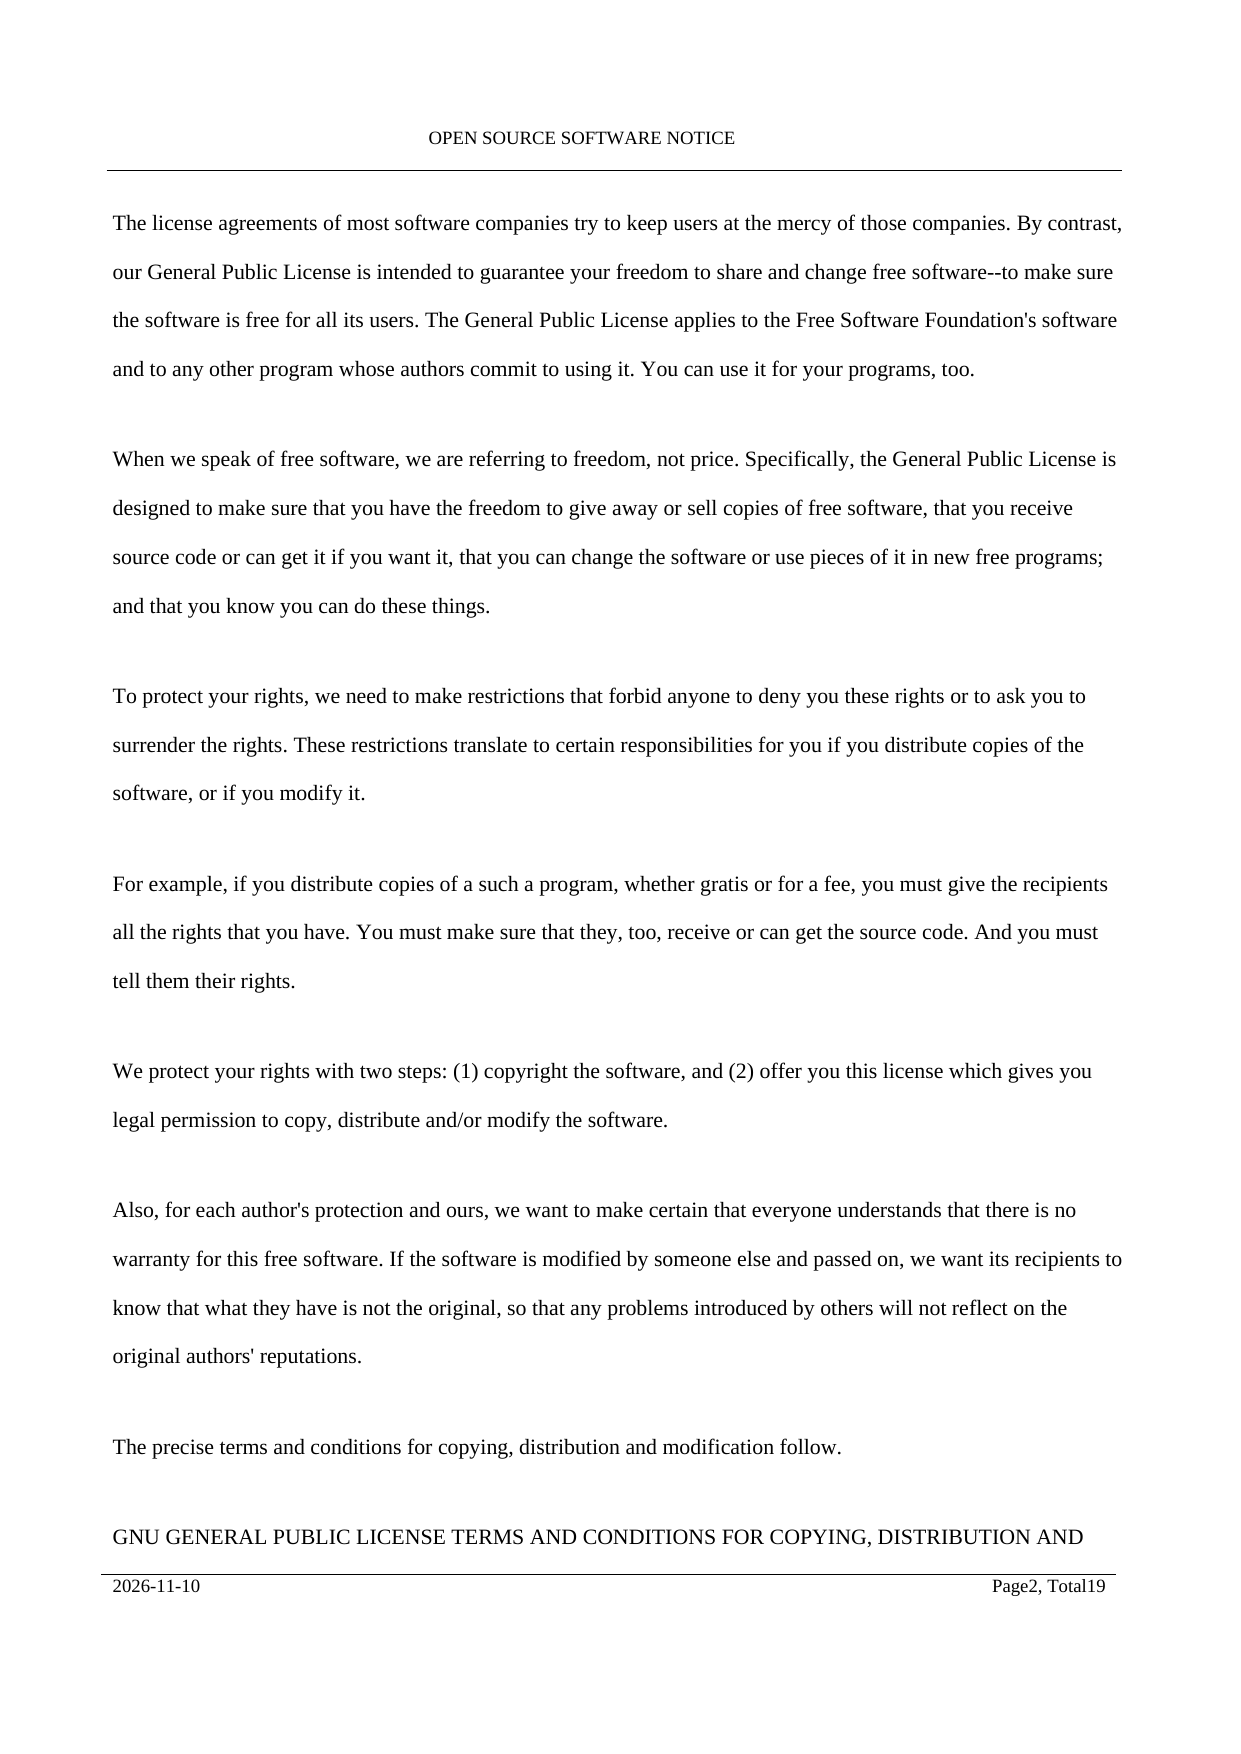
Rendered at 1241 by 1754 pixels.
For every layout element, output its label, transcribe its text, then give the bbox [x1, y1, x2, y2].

text When we speak of free software, we are referring to freedom, not price. Specifically, the General Public License is designed to make sure that you have the freedom to give away or sell copies of free software, that you receive source code or can get it if you want it, that you can change the software or use pieces of it in new free programs; and that you know you can do these things. [112, 443, 1128, 622]
text The license agreements of most software companies try to keep users at the mercy of those companies. By contrast, our General Public License is intended to guarantee your freedom to share and change free software--to make sure the software is free for all its users. The General Public License applies to the Free Software Foundation's software and to any other program whose authors commit to using it. You can use it for your programs, too. [112, 206, 1128, 385]
text For example, if you distribute copies of a such a program, whether gratis or for a fee, you must give the recipients all the rights that you have. You must make sure that they, too, receive or can get the source code. And you must tell them their rights. [112, 867, 1128, 997]
text To protect your rights, we need to make restrictions that forbid anyone to deny you these rights or to ask you to surrender the rights. These restrictions translate to certain responsibilities for you if you distribute copies of the software, or if you modify it. [112, 679, 1128, 809]
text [112, 1520, 1128, 1553]
text The precise terms and conditions for copying, distribution and modification follow. [112, 1430, 1128, 1463]
text Also, for each author's protection and ours, we want to make certain that everyone understands that there is no warranty for this free software. If the software is modified by someone else and passed on, we want its recipients to know that what they have is not the original, so that any problems introduced by others will not reflect on the original authors' reputations. [112, 1194, 1128, 1372]
text We protect your rights with two steps: (1) copyright the software, and (2) offer you this license which gives you legal permission to copy, distribute and/or modify the software. [112, 1055, 1128, 1136]
